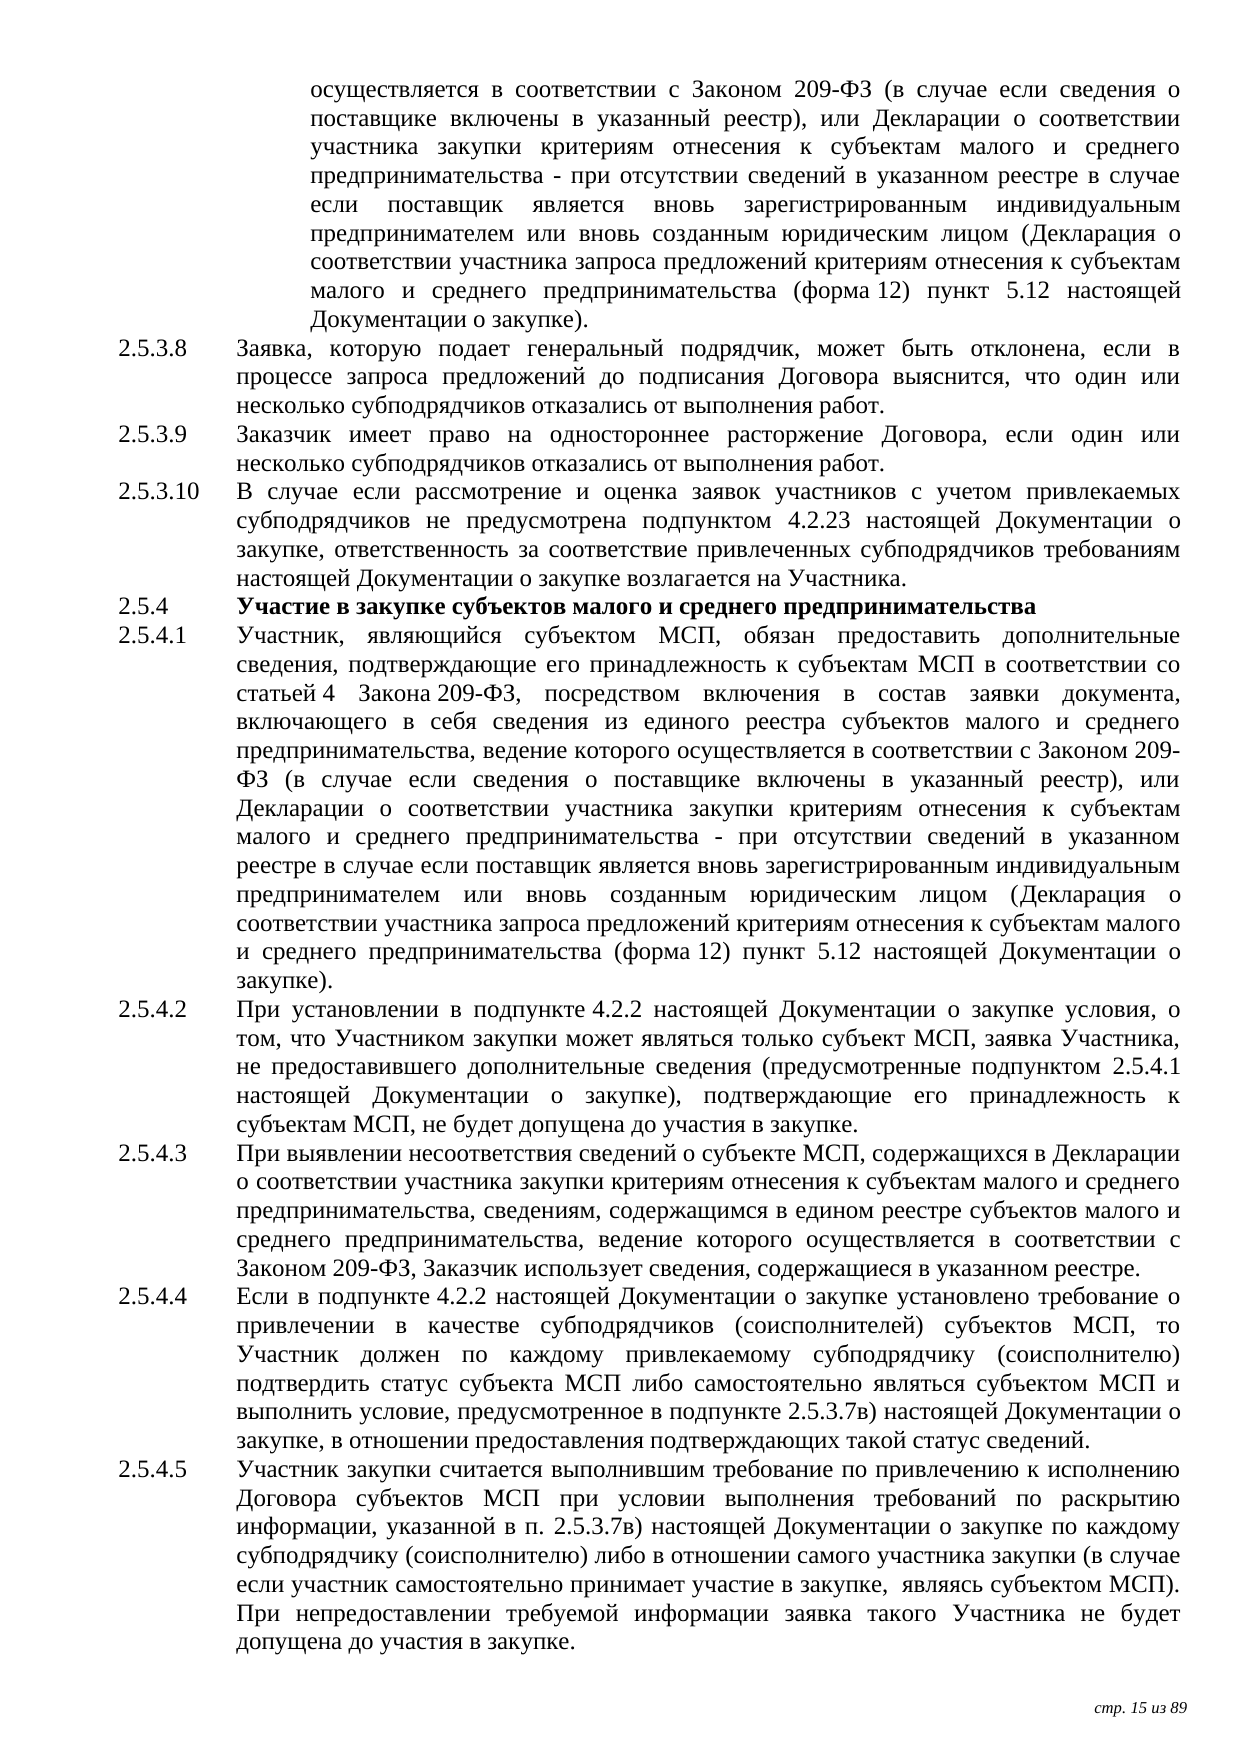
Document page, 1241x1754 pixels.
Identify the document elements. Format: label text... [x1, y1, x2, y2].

text Если в подпункте 4.2.2 настоящей Документации о закупке установлено требование о привлечении в качестве субподрядчиков (соисполнителей) субъектов МСП, то Участник должен по каждому привлекаемому субподрядчику (соисполнителю) подтвердить статус субъекта МСП либо самостоятельно являться субъектом МСП и выполнить условие, предусмотренное в подпункте 2.5.3.7в) настоящей Документации о закупке, в отношении предоставления подтверждающих такой статус сведений. [118, 1281, 1181, 1454]
text При выявлении несоответствия сведений о субъекте МСП, содержащихся в Декларации о соответствии участника закупки критериям отнесения к субъектам малого и среднего предпринимательства, сведениям, содержащимся в едином реестре субъектов малого и среднего предпринимательства, ведение которого осуществляется в соответствии с Законом 209-ФЗ, Заказчик использует сведения, содержащиеся в указанном реестре. [118, 1138, 1181, 1281]
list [251, 74, 1181, 333]
text Заказчик имеет право на одностороннее расторжение Договора, если один или несколько субподрядчиков отказались от выполнения работ. [118, 419, 1181, 476]
text Участник закупки считается выполнившим требование по привлечению к исполнению Договора субъектов МСП при условии выполнения требований по раскрытию информации, указанной в п. 2.5.3.7в) настоящей Документации о закупке по каждому субподрядчику (соисполнителю) либо в отношении самого участника закупки (в случае если участник самостоятельно принимает участие в закупке, являясь субъектом МСП). При непредоставлении требуемой информации заявка такого Участника не будет допущена до участия в закупке. [118, 1454, 1181, 1655]
text Участник, являющийся субъектом МСП, обязан предоставить дополнительные сведения, подтверждающие его принадлежность к субъектам МСП в соответствии со статьей 4 Закона 209-ФЗ, посредством включения в состав заявки документа, включающего в себя сведения из единого реестра субъектов малого и среднего предпринимательства, ведение которого осуществляется в соответствии с Законом 209-ФЗ (в случае если сведения о поставщике включены в указанный реестр), или Декларации о соответствии участника закупки критериям отнесения к субъектам малого и среднего предпринимательства - при отсутствии сведений в указанном реестре в случае если поставщик является вновь зарегистрированным индивидуальным предпринимателем или вновь созданным юридическим лицом (Декларация о соответствии участника запроса предложений критериям отнесения к субъектам малого и среднего предпринимательства (форма 12) пункт 5.12 настоящей Документации о закупке). [118, 620, 1181, 994]
text В случае если рассмотрение и оценка заявок участников с учетом привлекаемых субподрядчиков не предусмотрена подпунктом 4.2.23 настоящей Документации о закупке, ответственность за соответствие привлеченных субподрядчиков требованиям настоящей Документации о закупке возлагается на Участника. [118, 476, 1181, 591]
text При установлении в подпункте 4.2.2 настоящей Документации о закупке условия, о том, что Участником закупки может являться только субъект МСП, заявка Участника, не предоставившего дополнительные сведения (предусмотренные подпунктом 2.5.4.1 настоящей Документации о закупке), подтверждающие его принадлежность к субъектам МСП, не будет допущена до участия в закупке. [118, 994, 1181, 1138]
text Заявка, которую подает генеральный подрядчик, может быть отклонена, если в процессе запроса предложений до подписания Договора выяснится, что один или несколько субподрядчиков отказались от выполнения работ. [118, 333, 1181, 419]
list Участие в закупке субъектов малого и среднего предпринимательства [118, 591, 1181, 620]
